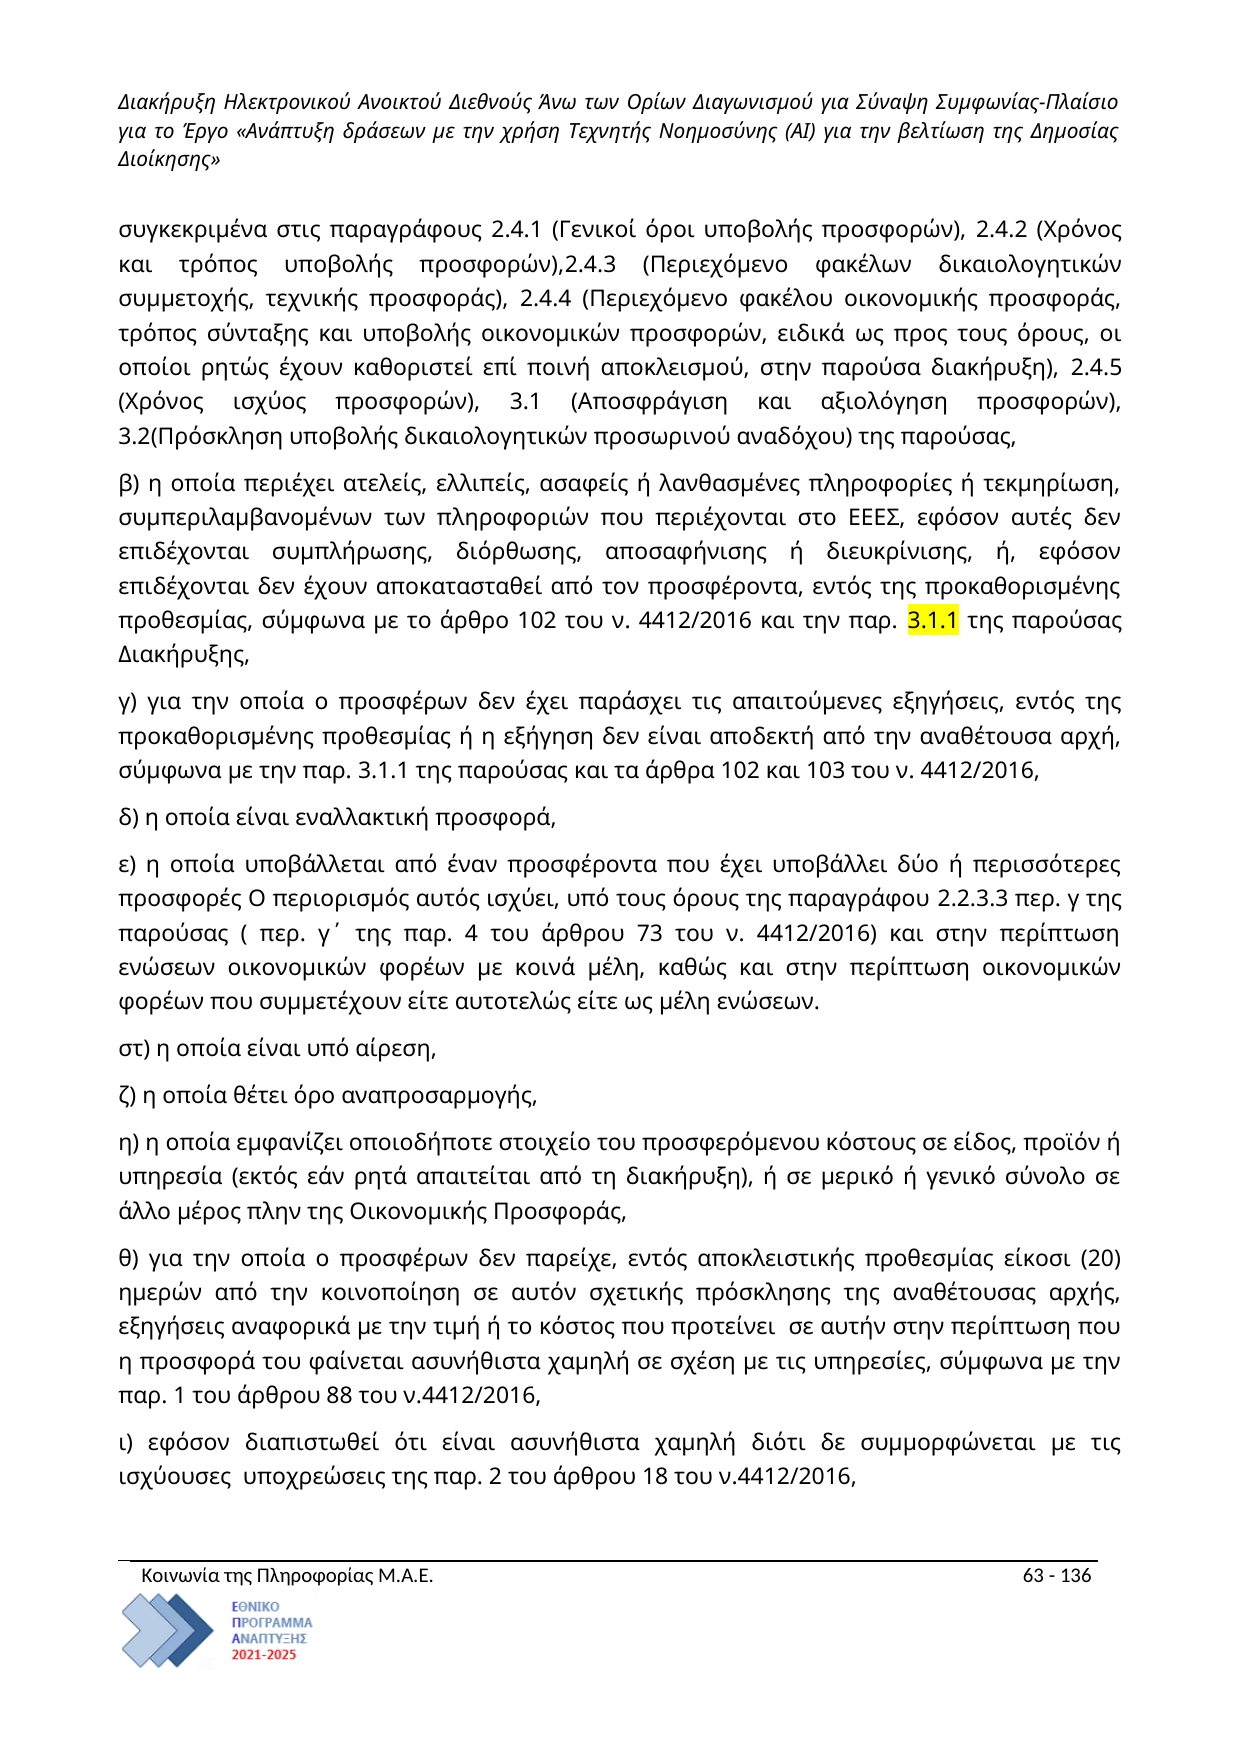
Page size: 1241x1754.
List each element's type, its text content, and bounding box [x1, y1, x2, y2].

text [118, 213, 1122, 451]
text η) η οποία εμφανίζει οποιοδήποτε στοιχείο του προσφερόμενου κόστους σε είδος, προϊόν ή υπηρεσία (εκτός εάν ρητά απαιτείται από τη διακήρυξη), ή σε μερικό ή γενικό σύνολο σε άλλο μέρος πλην της Οικονομικής Προσφοράς, [118, 1126, 1122, 1226]
text θ) για την οποία ο προσφέρων δεν παρείχε, εντός αποκλειστικής προθεσμίας είκοσι (20) ημερών από την κοινοποίηση σε αυτόν σχετικής πρόσκλησης της αναθέτουσας αρχής, εξηγήσεις αναφορικά με την τιμή ή το κόστος που προτείνει σε αυτήν στην περίπτωση που η προσφορά του φαίνεται ασυνήθιστα χαμηλή σε σχέση με τις υπηρεσίες, σύμφωνα με την παρ. 1 του άρθρου 88 του ν.4412/2016, [118, 1241, 1122, 1410]
text β) η οποία περιέχει ατελείς, ελλιπείς, ασαφείς ή λανθασμένες πληροφορίες ή τεκμηρίωση, συμπεριλαμβανομένων των πληροφοριών που περιέχονται στο ΕΕΕΣ, εφόσον αυτές δεν επιδέχονται συμπλήρωσης, διόρθωσης, αποσαφήνισης ή διευκρίνισης, ή, εφόσον επιδέχονται δεν έχουν αποκατασταθεί από τον προσφέροντα, εντός της προκαθορισμένης προθεσμίας, σύμφωνα με το άρθρο 102 του ν. 4412/2016 και την παρ. 3.1.1 της παρούσας Διακήρυξης, [118, 466, 1122, 669]
text ζ) η οποία θέτει όρο αναπροσαρμογής, [118, 1079, 1122, 1110]
text γ) για την οποία ο προσφέρων δεν έχει παράσχει τις απαιτούμενες εξηγήσεις, εντός της προκαθορισμένης προθεσμίας ή η εξήγηση δεν είναι αποδεκτή από την αναθέτουσα αρχή, σύμφωνα με την παρ. 3.1.1 της παρούσας και τα άρθρα 102 και 103 του ν. 4412/2016, [118, 685, 1122, 785]
text ε) η οποία υποβάλλεται από έναν προσφέροντα που έχει υποβάλλει δύο ή περισσότερες προσφορές Ο περιορισμός αυτός ισχύει, υπό τους όρους της παραγράφου 2.2.3.3 περ. γ της παρούσας ( περ. γ΄ της παρ. 4 του άρθρου 73 του ν. 4412/2016) και στην περίπτωση ενώσεων οικονομικών φορέων με κοινά μέλη, καθώς και στην περίπτωση οικονομικών φορέων που συμμετέχουν είτε αυτοτελώς είτε ως μέλη ενώσεων. [118, 848, 1122, 1016]
text ι) εφόσον διαπιστωθεί ότι είναι ασυνήθιστα χαμηλή διότι δε συμμορφώνεται με τις ισχύουσες υποχρεώσεις της παρ. 2 του άρθρου 18 του ν.4412/2016, [118, 1426, 1122, 1491]
text δ) η οποία είναι εναλλακτική προσφορά, [118, 801, 1122, 832]
text στ) η οποία είναι υπό αίρεση, [118, 1032, 1122, 1063]
